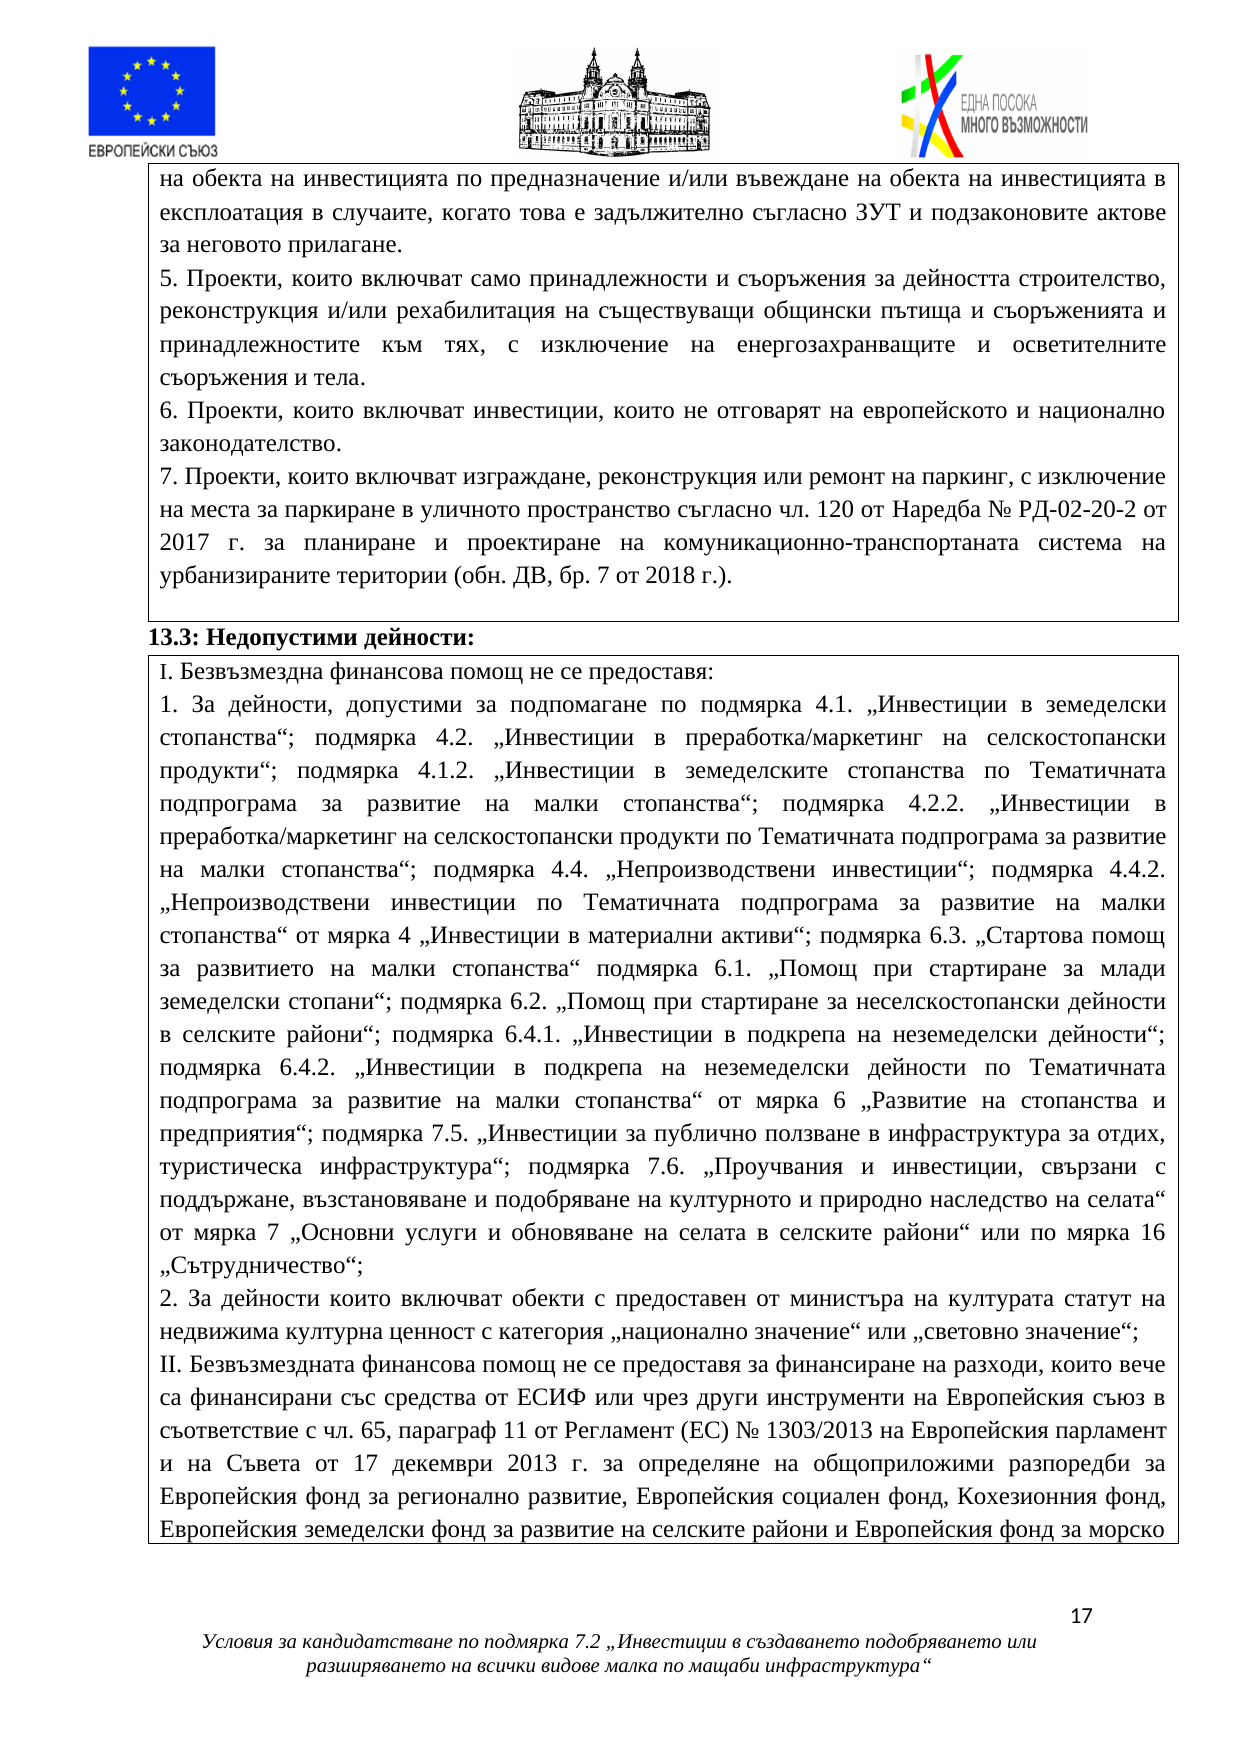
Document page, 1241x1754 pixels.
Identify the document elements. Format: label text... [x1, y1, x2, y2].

picture [514, 44, 718, 160]
picture [896, 50, 1090, 160]
picture [88, 45, 219, 160]
subtitle 13.3: Недопустими дейности: [148, 622, 1093, 651]
